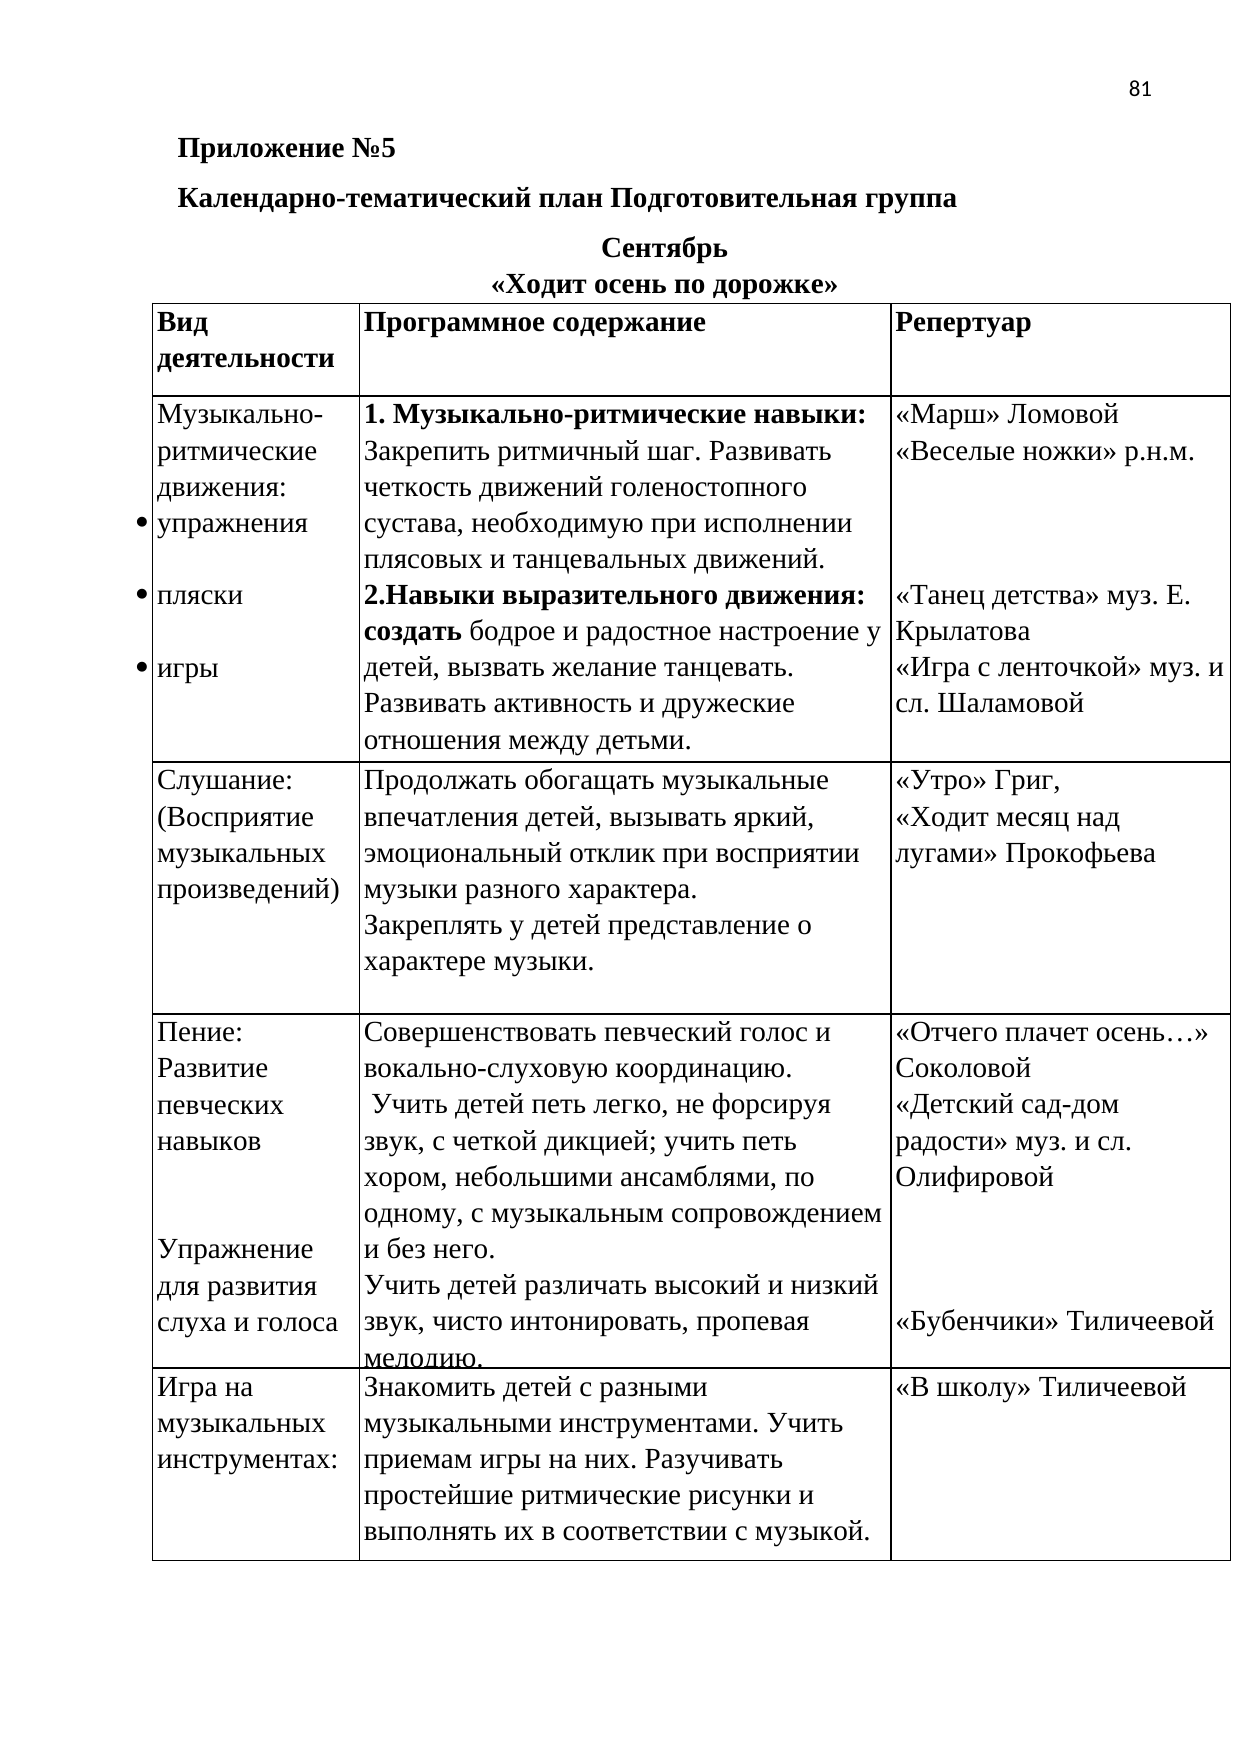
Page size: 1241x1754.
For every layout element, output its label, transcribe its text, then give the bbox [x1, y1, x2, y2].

text Сентябрь [177, 230, 1152, 264]
table_cell Слушание: (Восприятие музыкальных произведений) [153, 763, 359, 1013]
text «Ходит осень по дорожке» [177, 267, 1152, 300]
text Календарно-тематический план Подготовительная группа [177, 180, 1152, 214]
table_cell Музыкально-ритмические движения: упражнения пляски игры [153, 397, 359, 761]
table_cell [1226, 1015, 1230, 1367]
table_cell Знакомить детей с разными музыкальными инструментами. Учить приемам игры на них. Разучивать простейшие ритмические рисунки и выполнять их в соответствии с музыкой. [360, 1369, 890, 1560]
text Приложение №5 [177, 130, 1152, 163]
table_cell «Утро» Григ, «Ходит месяц над лугами» Прокофьева [892, 763, 1230, 1013]
table_header Вид деятельности [153, 304, 359, 395]
table_cell «Марш» Ломовой «Веселые ножки» р.н.м. «Танец детства» муз. Е. Крылатова «Игра с ленточкой» муз. и сл. Шаламовой [892, 397, 1230, 761]
table_cell Совершенствовать певческий голос и вокально-слуховую координацию. Учить детей петь легко, не форсируя звук, с четкой дикцией; учить петь хором, небольшими ансамблями, по одному, с музыкальным сопровождением и без него. Учить детей различать высокий и низкий звук, чисто интонировать, пропевая мелодию. [481, 1015, 890, 1367]
table_header Репертуар [892, 304, 1230, 395]
table_header Программное содержание [360, 304, 890, 395]
table_cell Продолжать обогащать музыкальные впечатления детей, вызывать яркий, эмоциональный отклик при восприятии музыки разного характера. Закреплять у детей представление о характере музыки. [360, 763, 890, 1013]
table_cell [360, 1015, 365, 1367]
table_cell «В школу» Тиличеевой [892, 1369, 1230, 1560]
table_cell 1. Музыкально-ритмические навыки: Закрепить ритмичный шаг. Развивать четкость движений голеностопного сустава, необходимую при исполнении плясовых и танцевальных движений. 2.Навыки выразительного движения: создать бодрое и радостное настроение у детей, вызвать желание танцевать. Развивать активность и дружеские отношения между детьми. [360, 397, 890, 761]
table_cell Игра на музыкальных инструментах: [153, 1369, 359, 1560]
table_cell Пение: Развитие певческих навыков Упражнение для развития слуха и голоса [153, 1015, 359, 1367]
